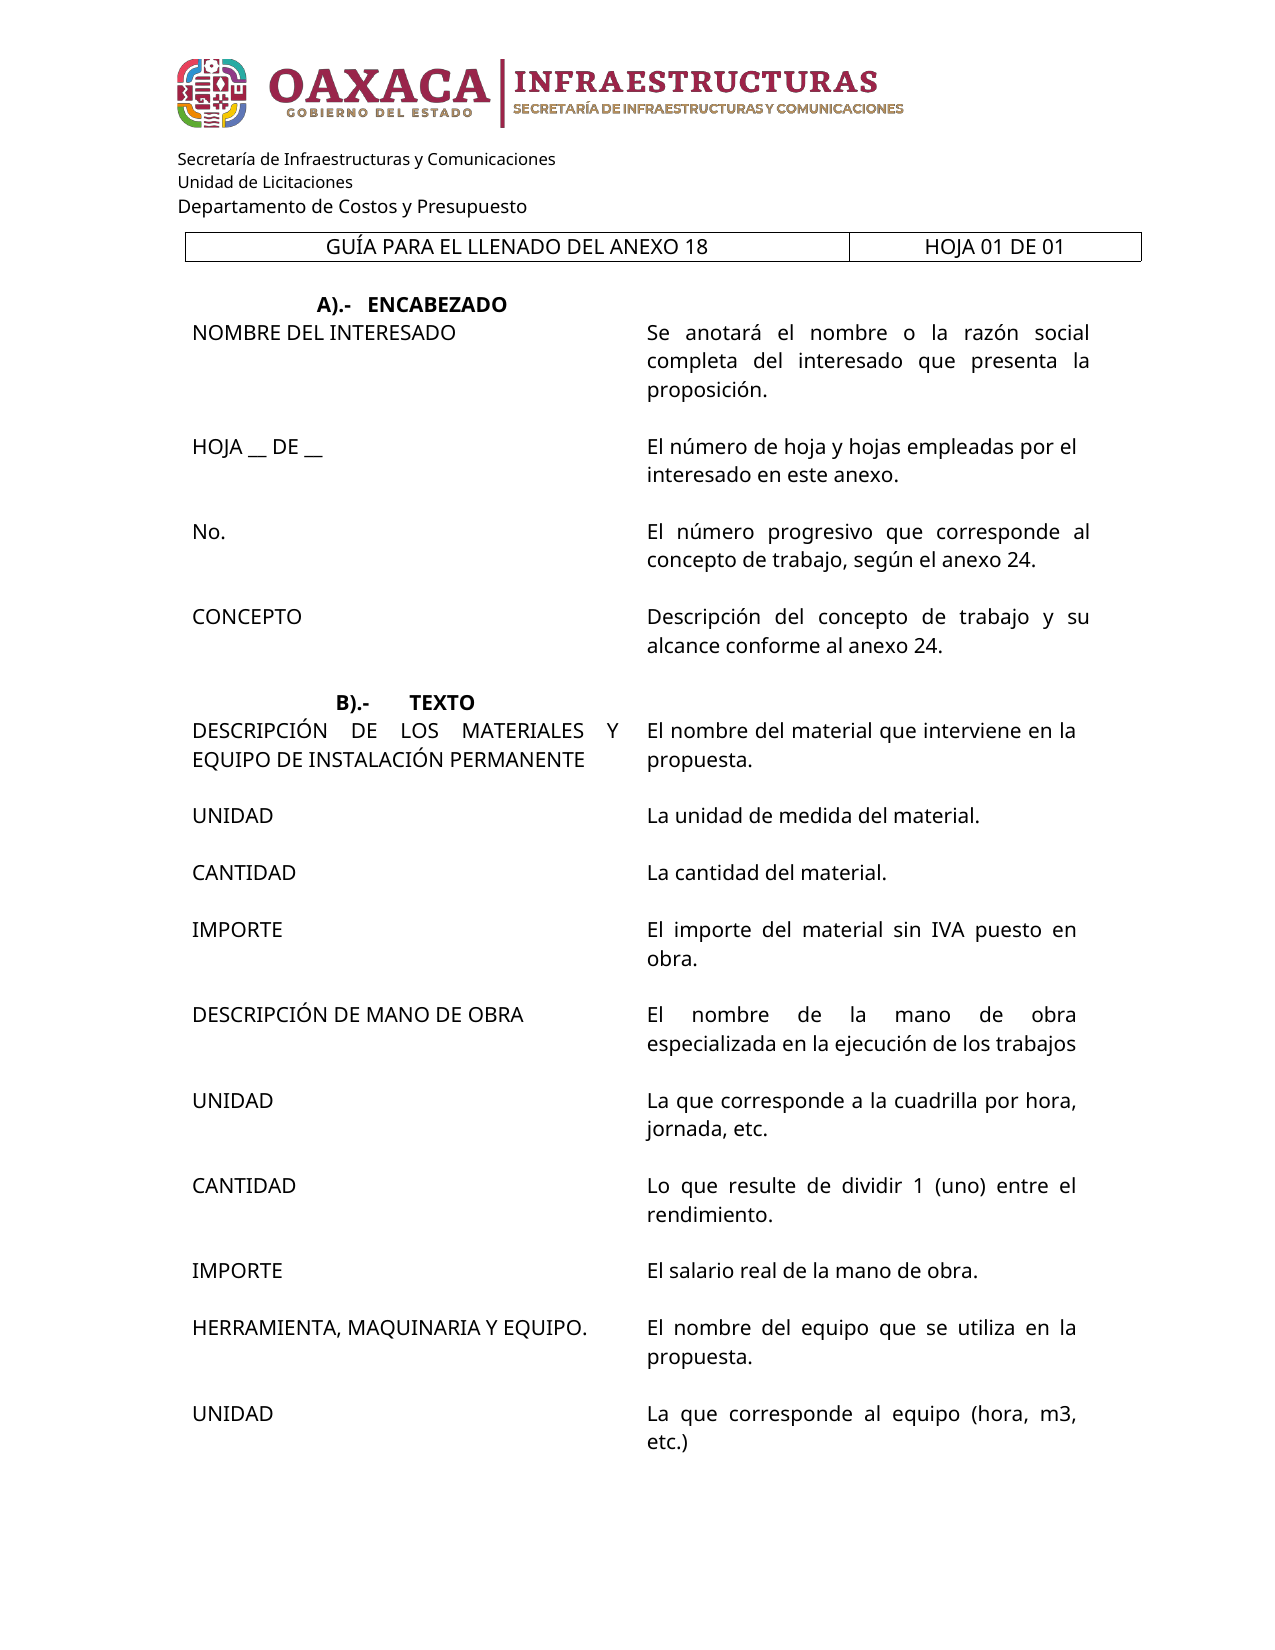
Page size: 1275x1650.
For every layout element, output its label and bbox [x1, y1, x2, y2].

picture [177, 59, 928, 130]
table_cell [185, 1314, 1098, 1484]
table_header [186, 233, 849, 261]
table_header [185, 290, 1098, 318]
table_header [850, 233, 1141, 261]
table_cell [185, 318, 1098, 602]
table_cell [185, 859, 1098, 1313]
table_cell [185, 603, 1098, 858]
